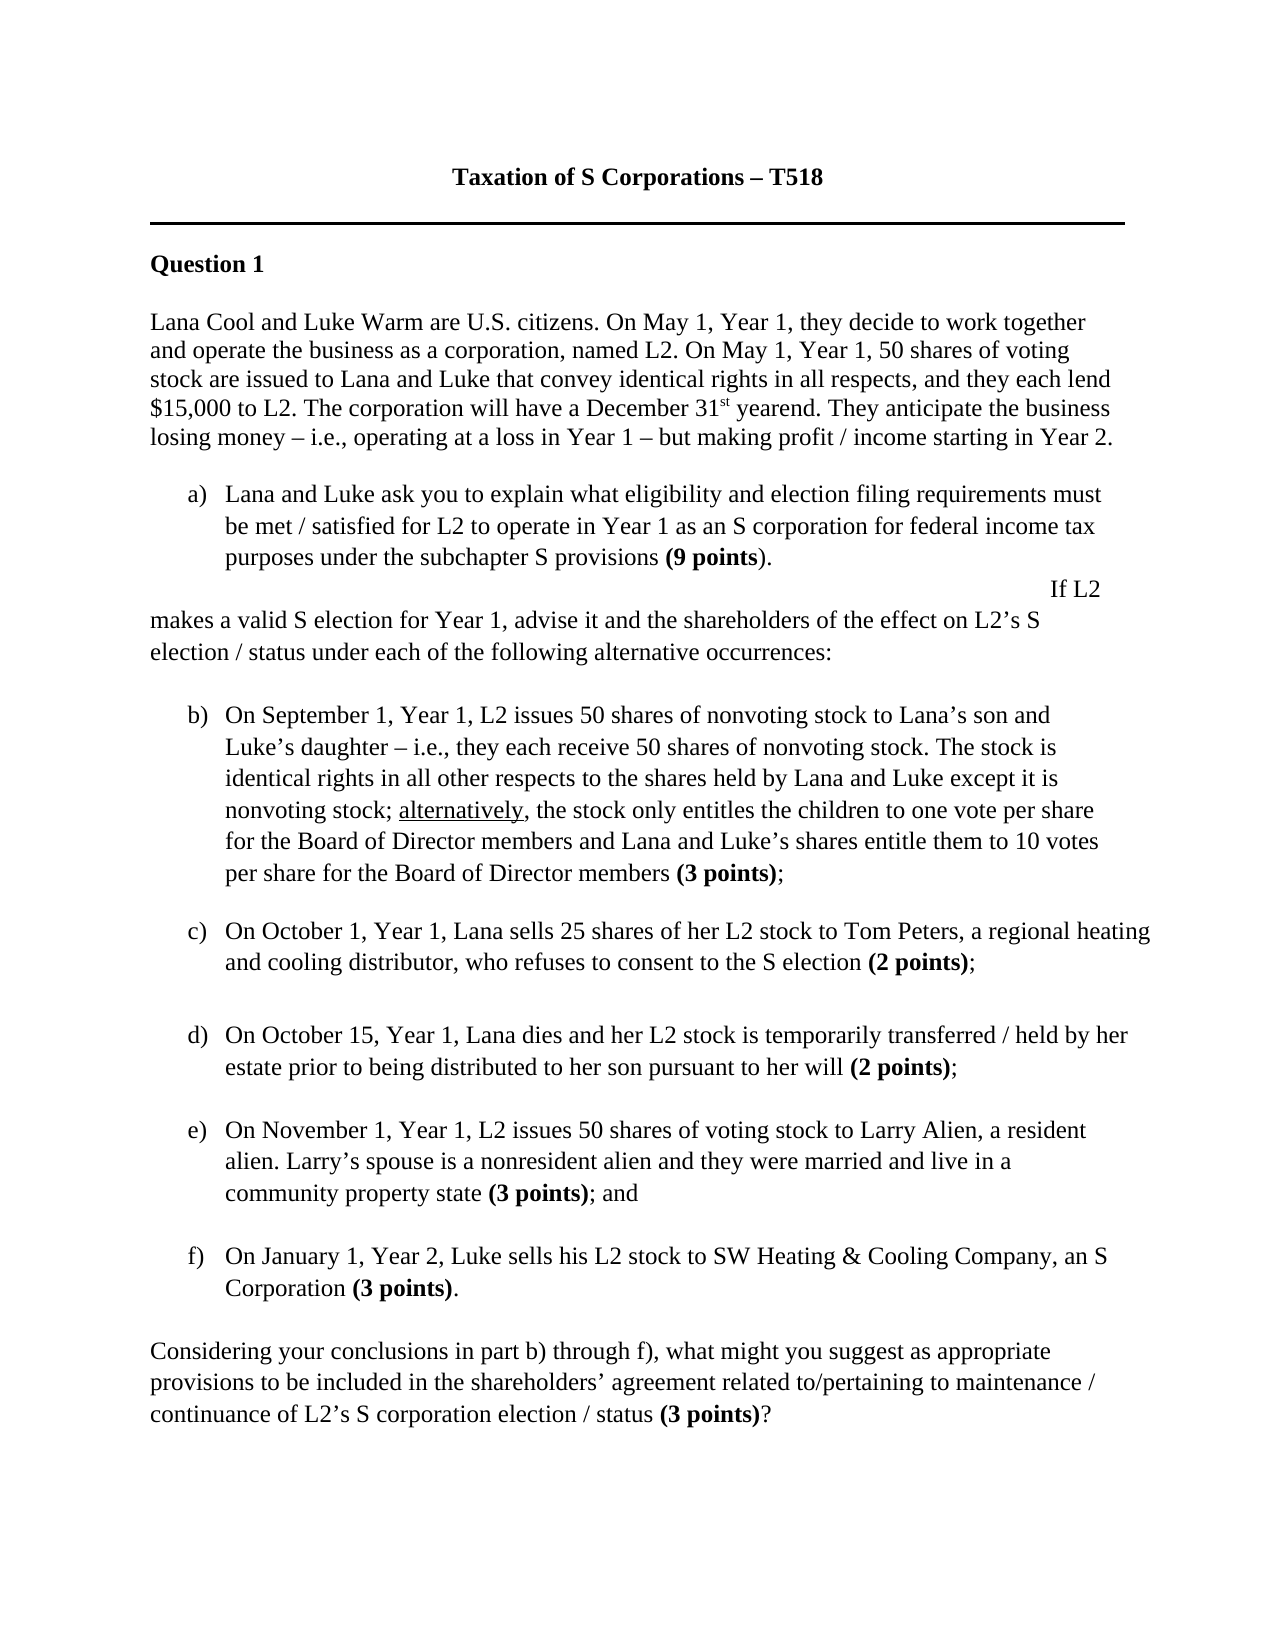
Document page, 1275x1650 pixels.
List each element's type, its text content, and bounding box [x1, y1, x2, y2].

text Question 1 [150, 249, 1125, 278]
list On October 1, Year 1, Lana sells 25 shares of her L2 stock to Tom Peters, a regional heating and cooling distributor, who refuses to consent to the S election (2 points); [187, 916, 1153, 976]
list On November 1, Year 1, L2 issues 50 shares of voting stock to Larry Alien, a resident alien. Larry’s spouse is a nonresident alien and they were married and live in a community property state (3 points); and [187, 1115, 1125, 1207]
text If L2 makes a valid S election for Year 1, advise it and the shareholders of the effect on L2’s S election / status under each of the following alternative occurrences: [150, 574, 1125, 666]
list On January 1, Year 2, Luke sells his L2 stock to SW Heating & Cooling Company, an S Corporation (3 points). [187, 1241, 1153, 1301]
list Lana and Luke ask you to explain what eligibility and election filing requirements must be met / satisfied for L2 to operate in Year 1 as an S corporation for federal income tax purposes under the subchapter S provisions (9 points). [187, 479, 1125, 571]
list On October 15, Year 1, Lana dies and her L2 stock is temporarily transferred / held by her estate prior to being distributed to her son pursuant to her will (2 points); [187, 1020, 1153, 1081]
text Taxation of S Corporations – T518 [150, 162, 1125, 191]
text Lana Cool and Luke Warm are U.S. citizens. On May 1, Year 1, they decide to work together and operate the business as a corporation, named L2. On May 1, Year 1, 50 shares of voting stock are issued to Lana and Luke that convey identical rights in all respects, and they each lend $15,000 to L2. The corporation will have a December 31st yearend. They anticipate the business losing money – i.e., operating at a loss in Year 1 – but making profit / income starting in Year 2. [150, 307, 1125, 450]
text Considering your conclusions in part b) through f), what might you suggest as appropriate provisions to be included in the shareholders’ agreement related to/pertaining to maintenance / continuance of L2’s S corporation election / status (3 points)? [150, 1336, 1125, 1428]
list On September 1, Year 1, L2 issues 50 shares of nonvoting stock to Lana’s son and Luke’s daughter – i.e., they each receive 50 shares of nonvoting stock. The stock is identical rights in all other respects to the shares held by Lana and Luke except it is nonvoting stock; alternatively, the stock only entitles the children to one vote per share for the Board of Director members and Lana and Luke’s shares entitle them to 10 votes per share for the Board of Director members (3 points); [187, 700, 1125, 887]
